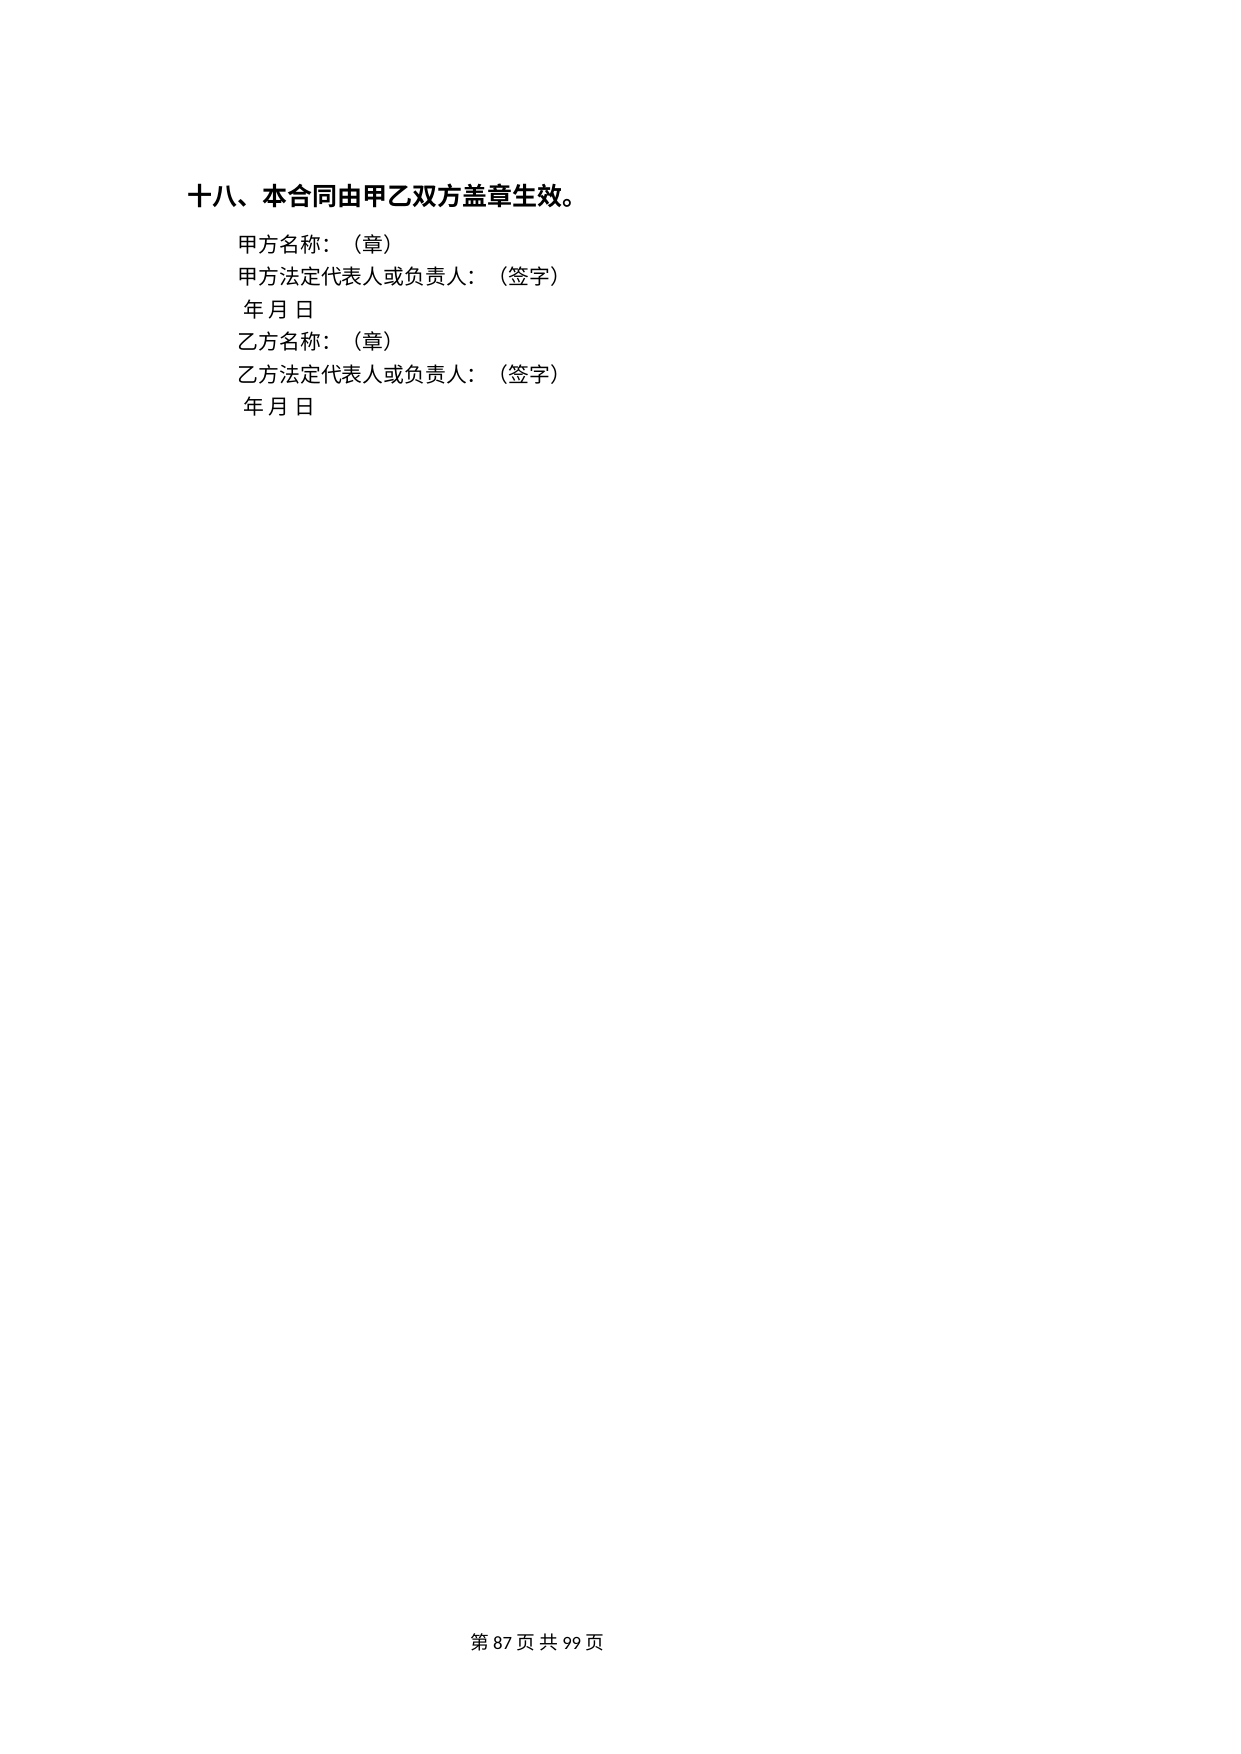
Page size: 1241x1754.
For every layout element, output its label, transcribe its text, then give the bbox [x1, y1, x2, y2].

text 年 月 日 [187, 389, 1053, 422]
text 年 月 日 [187, 292, 1053, 324]
text 甲方名称：（章） [187, 227, 1053, 259]
text 甲方法定代表人或负责人：（签字） [187, 259, 1053, 292]
text 乙方法定代表人或负责人：（签字） [187, 357, 1053, 389]
text 乙方名称：（章） [187, 324, 1053, 357]
text 十八、本合同由甲乙双方盖章生效。 [187, 162, 1053, 227]
